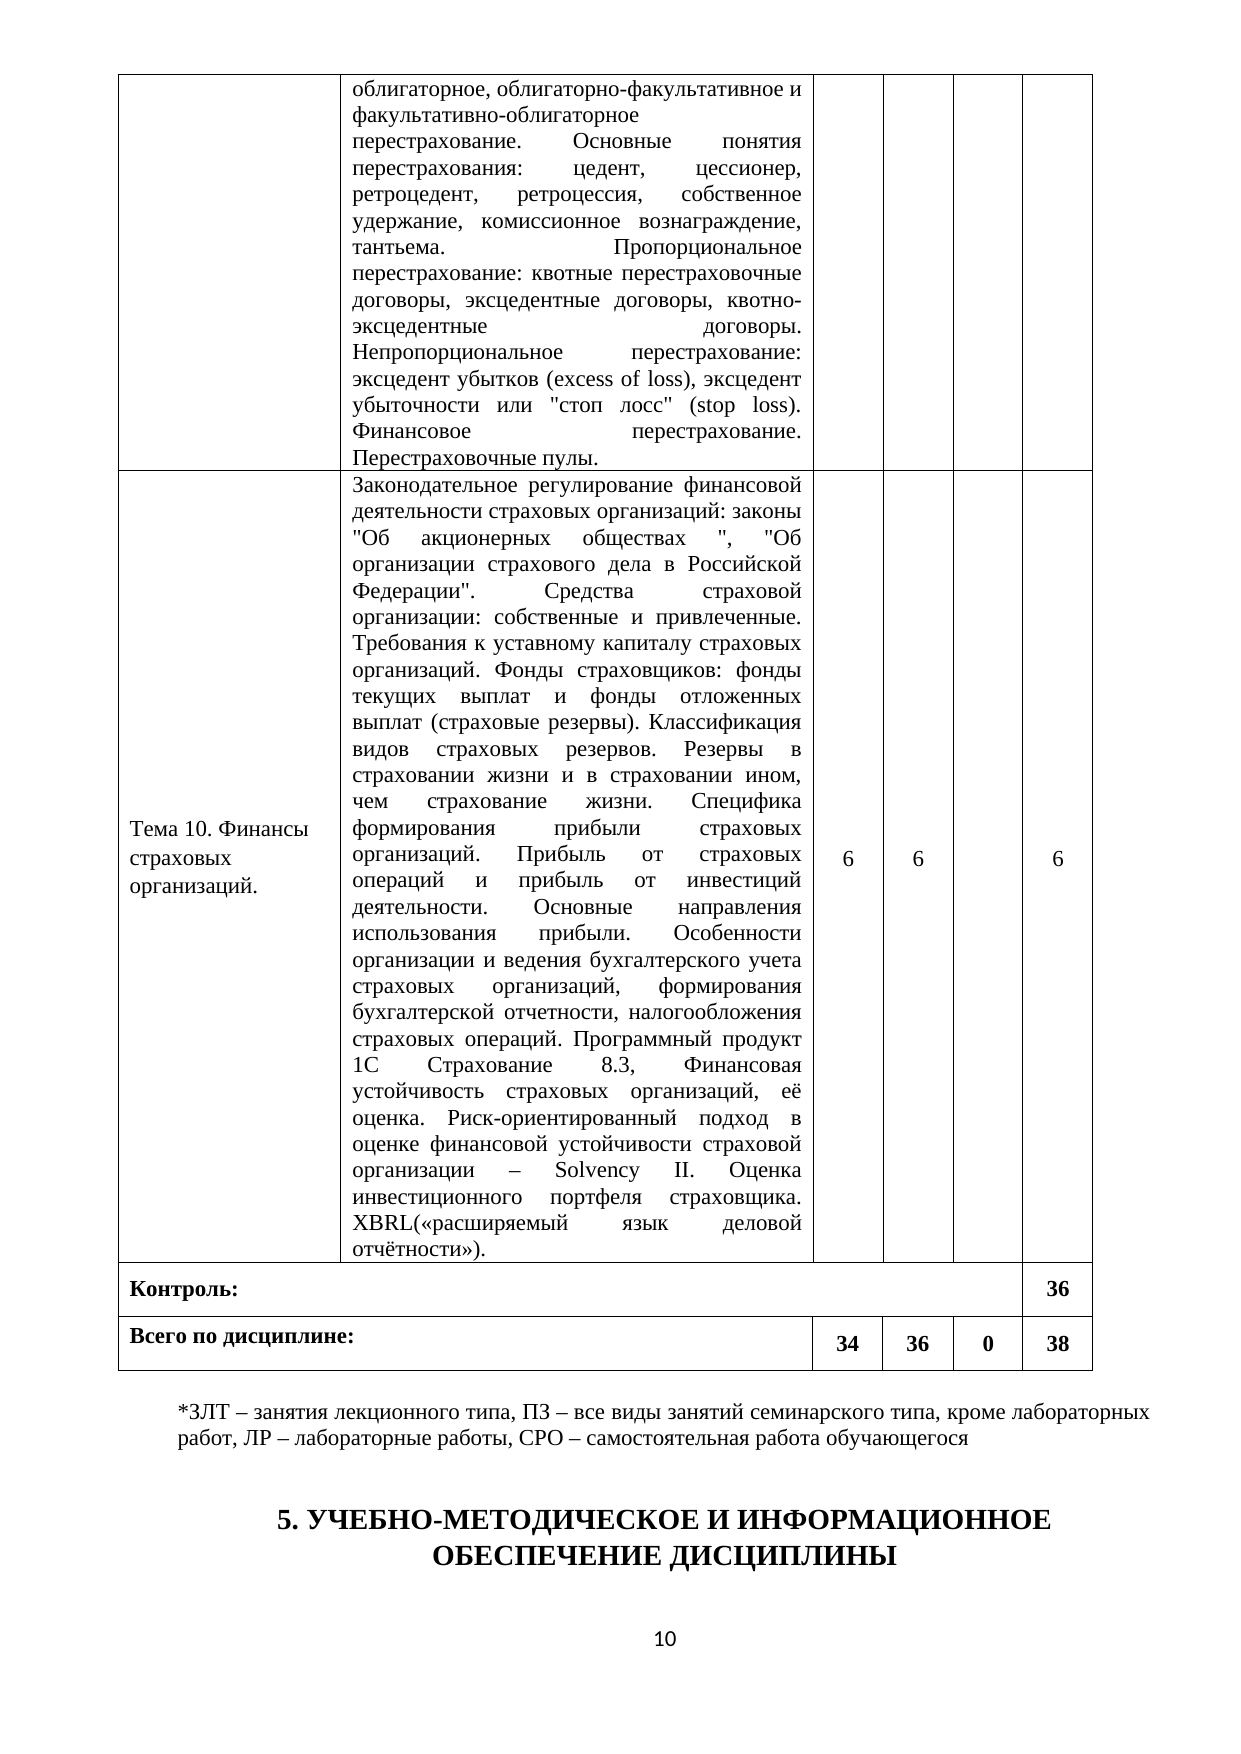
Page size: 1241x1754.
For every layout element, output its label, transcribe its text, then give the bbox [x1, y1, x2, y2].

table_cell 0 [954, 1317, 1022, 1370]
table_cell 6 [1023, 471, 1092, 1262]
table_cell 34 [813, 1317, 882, 1370]
table_cell 4 [884, 75, 953, 470]
table_cell 6 [814, 471, 883, 1262]
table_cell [341, 75, 813, 470]
table_cell [954, 471, 1022, 1262]
table_cell Всего по дисциплине: [119, 1317, 812, 1370]
table_cell Законодательное регулирование финансовой деятельности страховых организаций: законы "Об акционерных обществах ", "Об организации страхового дела в Российской Федерации". Средства страховой организации: собственные и привлеченные. Требования к уставному капиталу страховых организаций. Фонды страховщиков: фонды текущих выплат и фонды отложенных выплат (страховые резервы). Классификация видов страховых резервов. Резервы в страховании жизни и в страховании ином, чем страхование жизни. Специфика формирования прибыли страховых организаций. Прибыль от страховых операций и прибыль от инвестиций деятельности. Основные направления использования прибыли. Особенности организации и ведения бухгалтерского учета страховых организаций, формирования бухгалтерской отчетности, налогообложения страховых операций. Программный продукт 1С Страхование 8.3, Финансовая устойчивость страховых организаций, её оценка. Риск-ориентированный подход в оценке финансовой устойчивости страховой организации – Solvency II. Оценка инвестиционного портфеля страховщика. XBRL(«расширяемый язык деловой отчётности»). [341, 471, 813, 1262]
text *ЗЛТ – занятия лекционного типа, ПЗ – все виды занятий семинарского типа, кроме лабораторных работ, ЛР – лабораторные работы, СРО – самостоятельная работа обучающегося [177, 1398, 1152, 1451]
table_cell 2 [814, 75, 883, 470]
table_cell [119, 75, 340, 470]
table_cell 38 [1023, 1317, 1092, 1370]
table_cell 36 [1023, 1263, 1092, 1316]
table_cell 6 [884, 471, 953, 1262]
table_cell 4 [1023, 75, 1092, 470]
table_cell Тема 10. Финансы страховых организаций. [119, 471, 340, 1262]
table_cell Контроль: [119, 1263, 1022, 1316]
table_cell 36 [883, 1317, 953, 1370]
subtitle 5. УЧЕБНО-МЕТОДИЧЕСКОЕ И ИНФОРМАЦИОННОЕ ОБЕСПЕЧЕНИЕ ДИСЦИПЛИНЫ [177, 1502, 1152, 1572]
table_cell [954, 75, 1022, 470]
